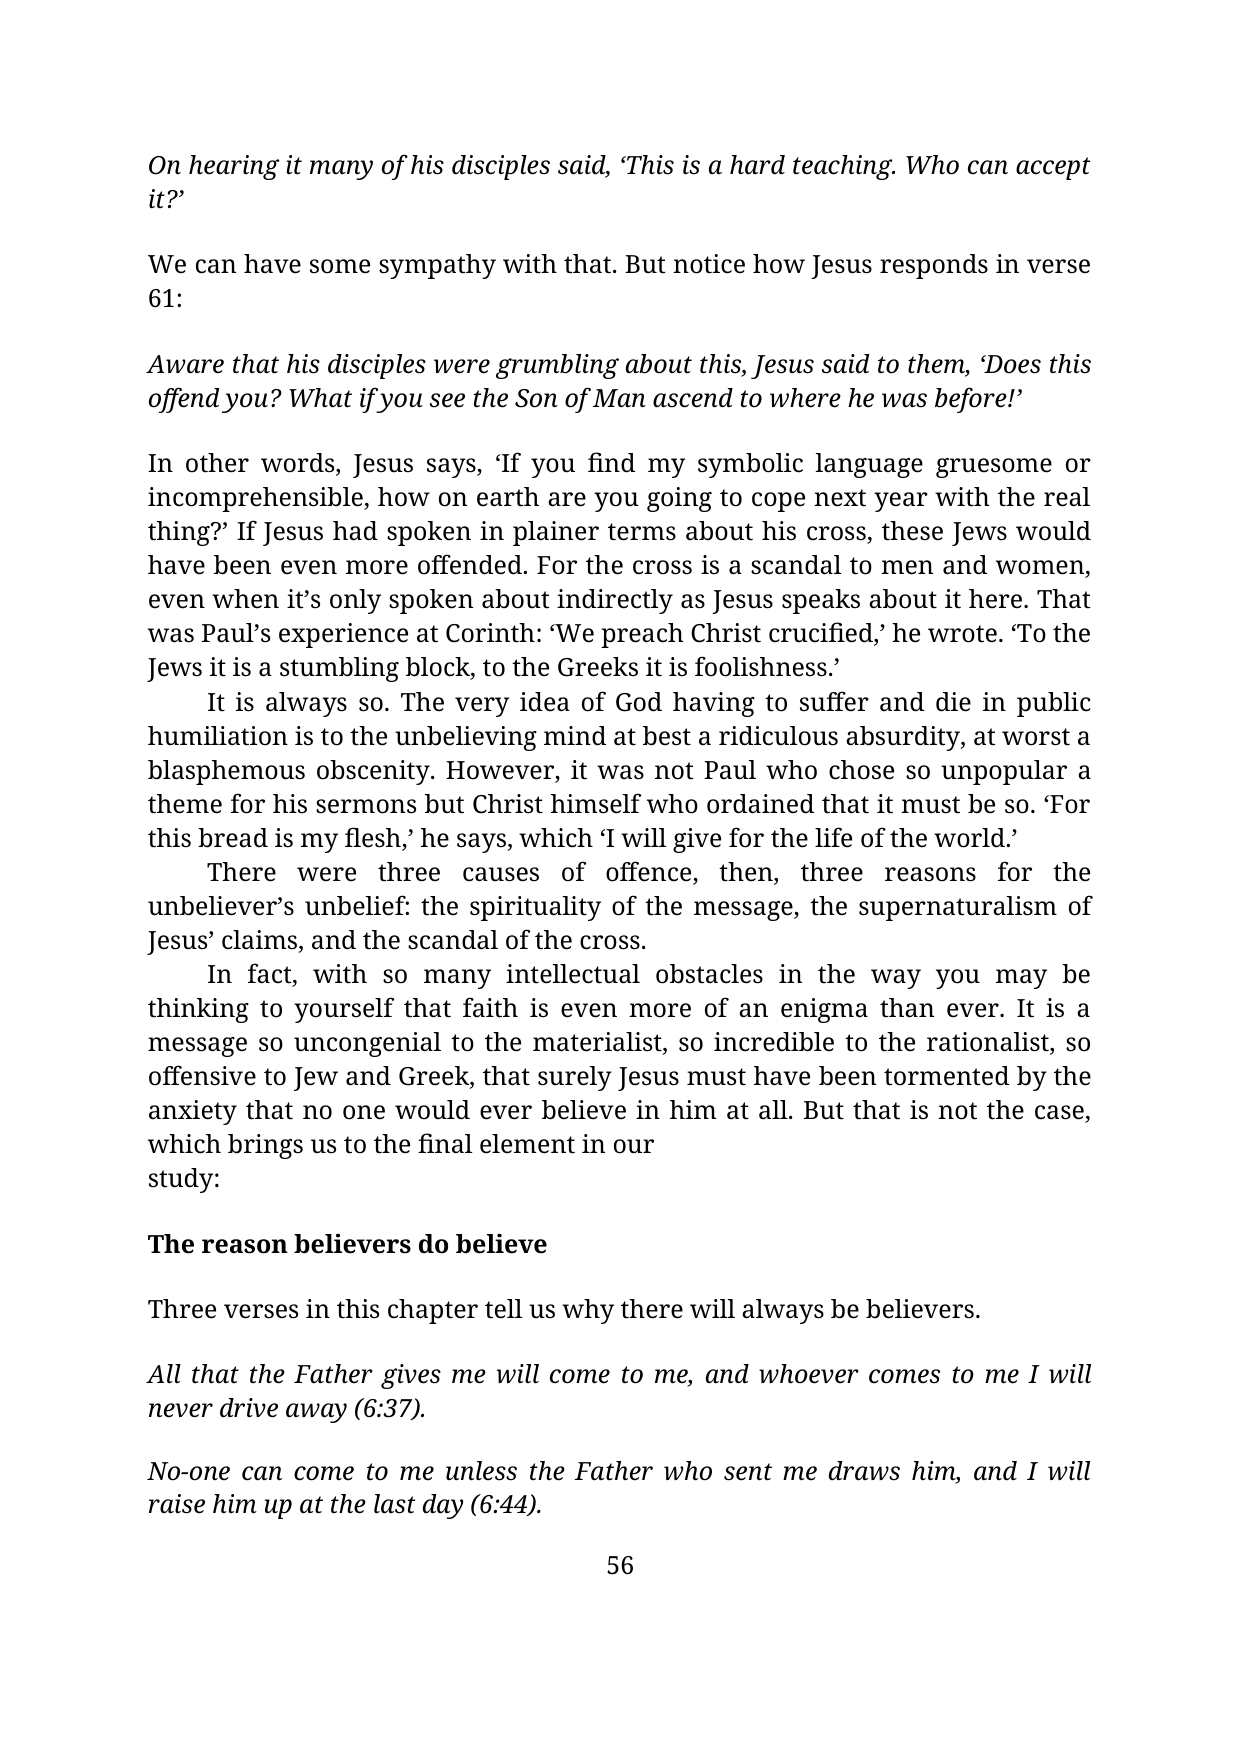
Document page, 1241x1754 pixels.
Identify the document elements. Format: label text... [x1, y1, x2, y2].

text study: [148, 1161, 1093, 1195]
text Three verses in this chapter tell us why there will always be believers. [148, 1292, 1093, 1326]
text We can have some sympathy with that. But notice how Jesus responds in verse 61: [148, 247, 1093, 315]
text In fact, with so many intellectual obstacles in the way you may be thinking to yourself that faith is even more of an enigma than ever. It is a message so uncongenial to the materialist, so incredible to the rationalist, so offensive to Jew and Greek, that surely Jesus must have been tormented by the anxiety that no one would ever believe in him at all. But that is not the case, which brings us to the final element in our [148, 957, 1093, 1161]
text It is always so. The very idea of God having to suffer and die in public humiliation is to the unbelieving mind at best a ridiculous absurdity, at worst a blasphemous obscenity. However, it was not Paul who chose so unpopular a theme for his sermons but Christ himself who ordained that it must be so. ‘For this bread is my flesh,’ he says, which ‘I will give for the life of the world.’ [148, 684, 1093, 854]
text The reason believers do believe [148, 1226, 1093, 1260]
text Aware that his disciples were grumbling about this, Jesus said to them, ‘Does this offend you? What if you see the Son of Man ascend to where he was before!’ [148, 346, 1093, 414]
text On hearing it many of his disciples said, ‘This is a hard teaching. Who can accept it?’ [148, 148, 1093, 216]
text In other words, Jesus says, ‘If you find my symbolic language gruesome or incomprehensible, how on earth are you going to cope next year with the real thing?’ If Jesus had spoken in plainer terms about his cross, these Jews would have been even more offended. For the cross is a scandal to men and women, even when it’s only spoken about indirectly as Jesus speaks about it here. That was Paul’s experience at Corinth: ‘We preach Christ crucified,’ he wrote. ‘To the Jews it is a stumbling block, to the Greeks it is foolishness.’ [148, 446, 1093, 684]
text All that the Father gives me will come to me, and whoever comes to me I will never drive away (6:37). [148, 1357, 1093, 1425]
text There were three causes of offence, then, three reasons for the unbeliever’s unbelief: the spirituality of the message, the supernaturalism of Jesus’ claims, and the scandal of the cross. [148, 854, 1093, 957]
text No-one can come to me unless the Father who sent me draws him, and I will raise him up at the last day (6:44). [148, 1453, 1093, 1521]
